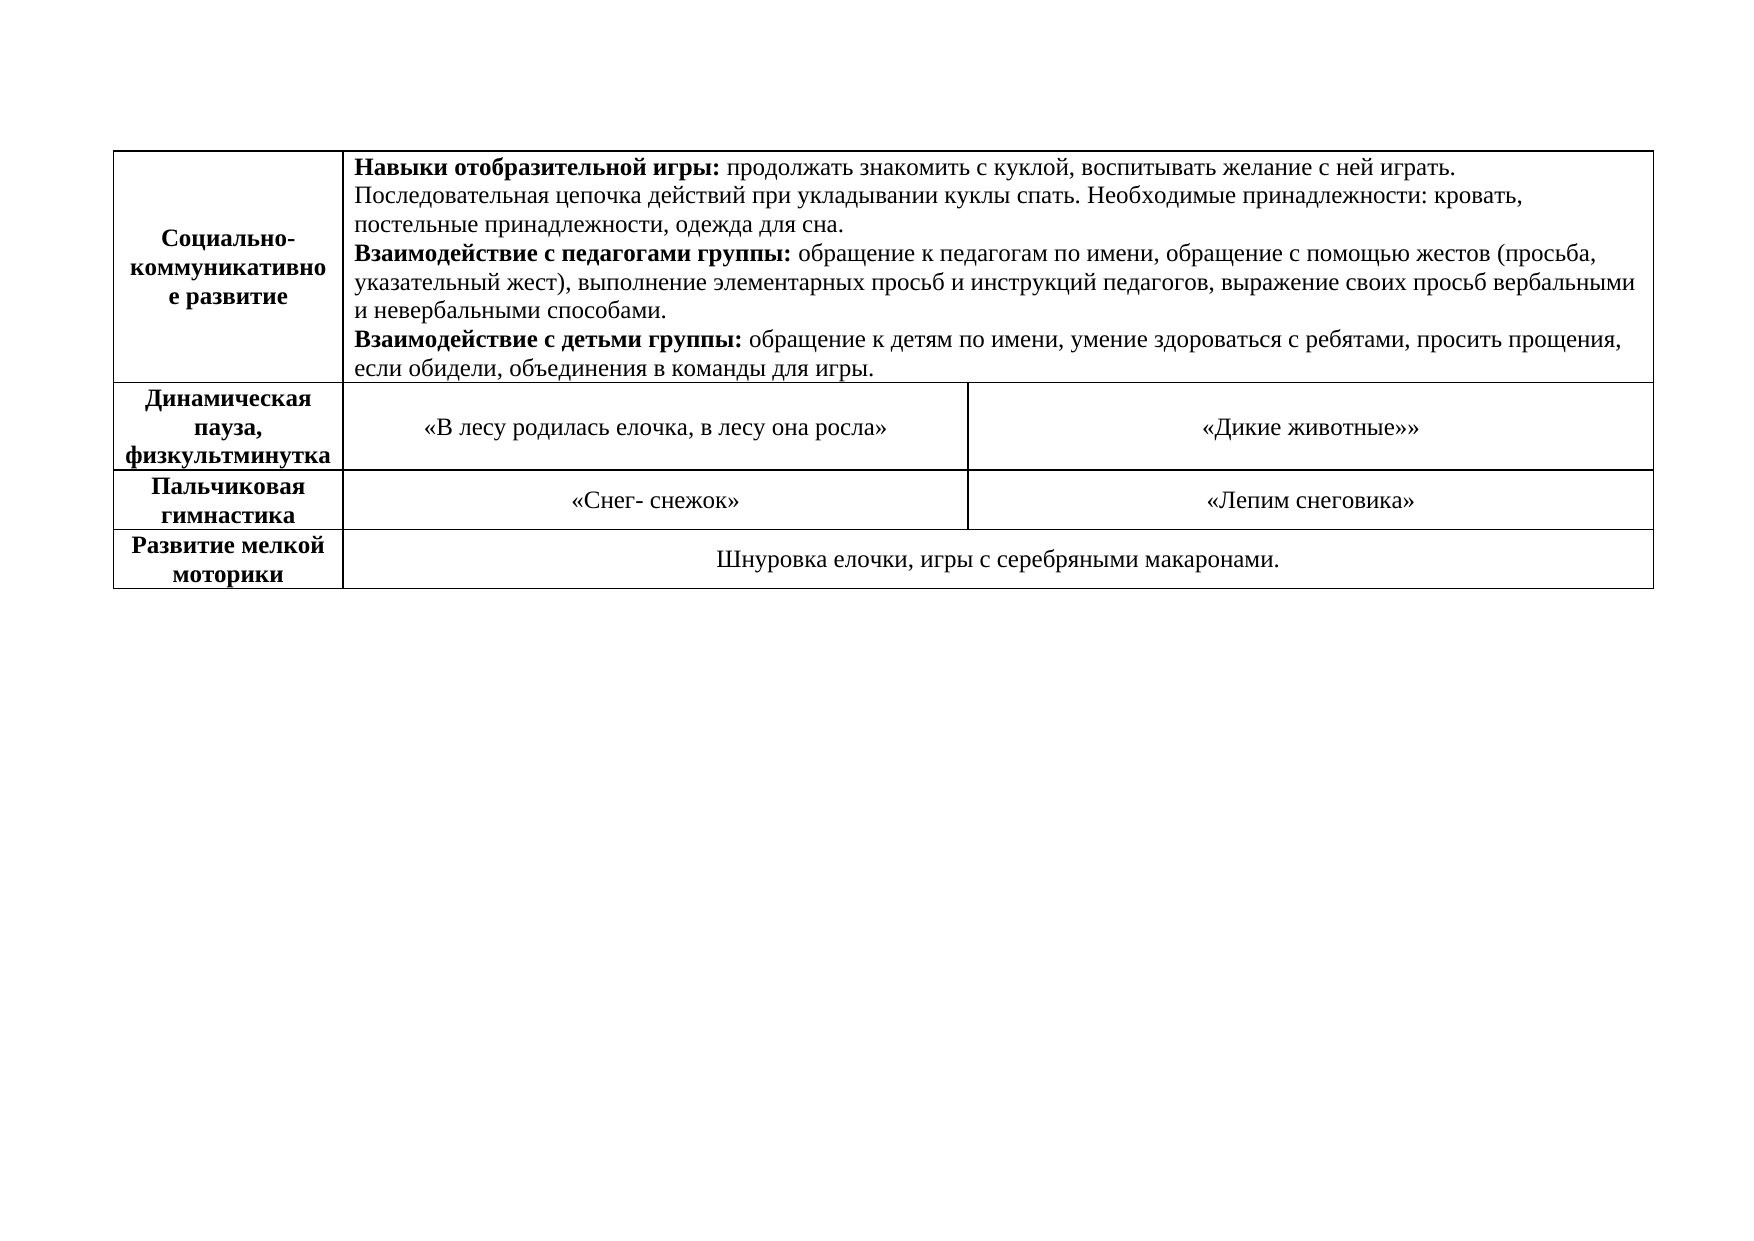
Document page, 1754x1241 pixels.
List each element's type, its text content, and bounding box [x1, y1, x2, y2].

table_cell «Снег- снежок» [344, 471, 967, 528]
table_cell Пальчиковая гимнастика [114, 471, 342, 528]
table_cell Навыки отобразительной игры: продолжать знакомить с куклой, воспитывать желание с ней играть. Последовательная цепочка действий при укладывании куклы спать. Необходимые принадлежности: кровать, постельные принадлежности, одежда для сна. Взаимодействие с педагогами группы: обращение к педагогам по имени, обращение с помощью жестов (просьба, указательный жест), выполнение элементарных просьб и инструкций педагогов, выражение своих просьб вербальными и невербальными способами. Взаимодействие с детьми группы: обращение к детям по имени, умение здороваться с ребятами, просить прощения, если обидели, объединения в команды для игры. [344, 152, 1653, 382]
table_cell «В лесу родилась елочка, в лесу она росла» [344, 383, 967, 469]
table_cell «Лепим снеговика» [969, 471, 1653, 528]
table_cell Развитие мелкой моторики [114, 530, 342, 587]
table_cell Динамическая пауза, физкультминутка [114, 383, 342, 469]
table_cell Социально- коммуникативное развитие [114, 152, 342, 382]
table_cell «Дикие животные»» [969, 383, 1653, 469]
table_cell Шнуровка елочки, игры с серебряными макаронами. [344, 530, 1653, 587]
